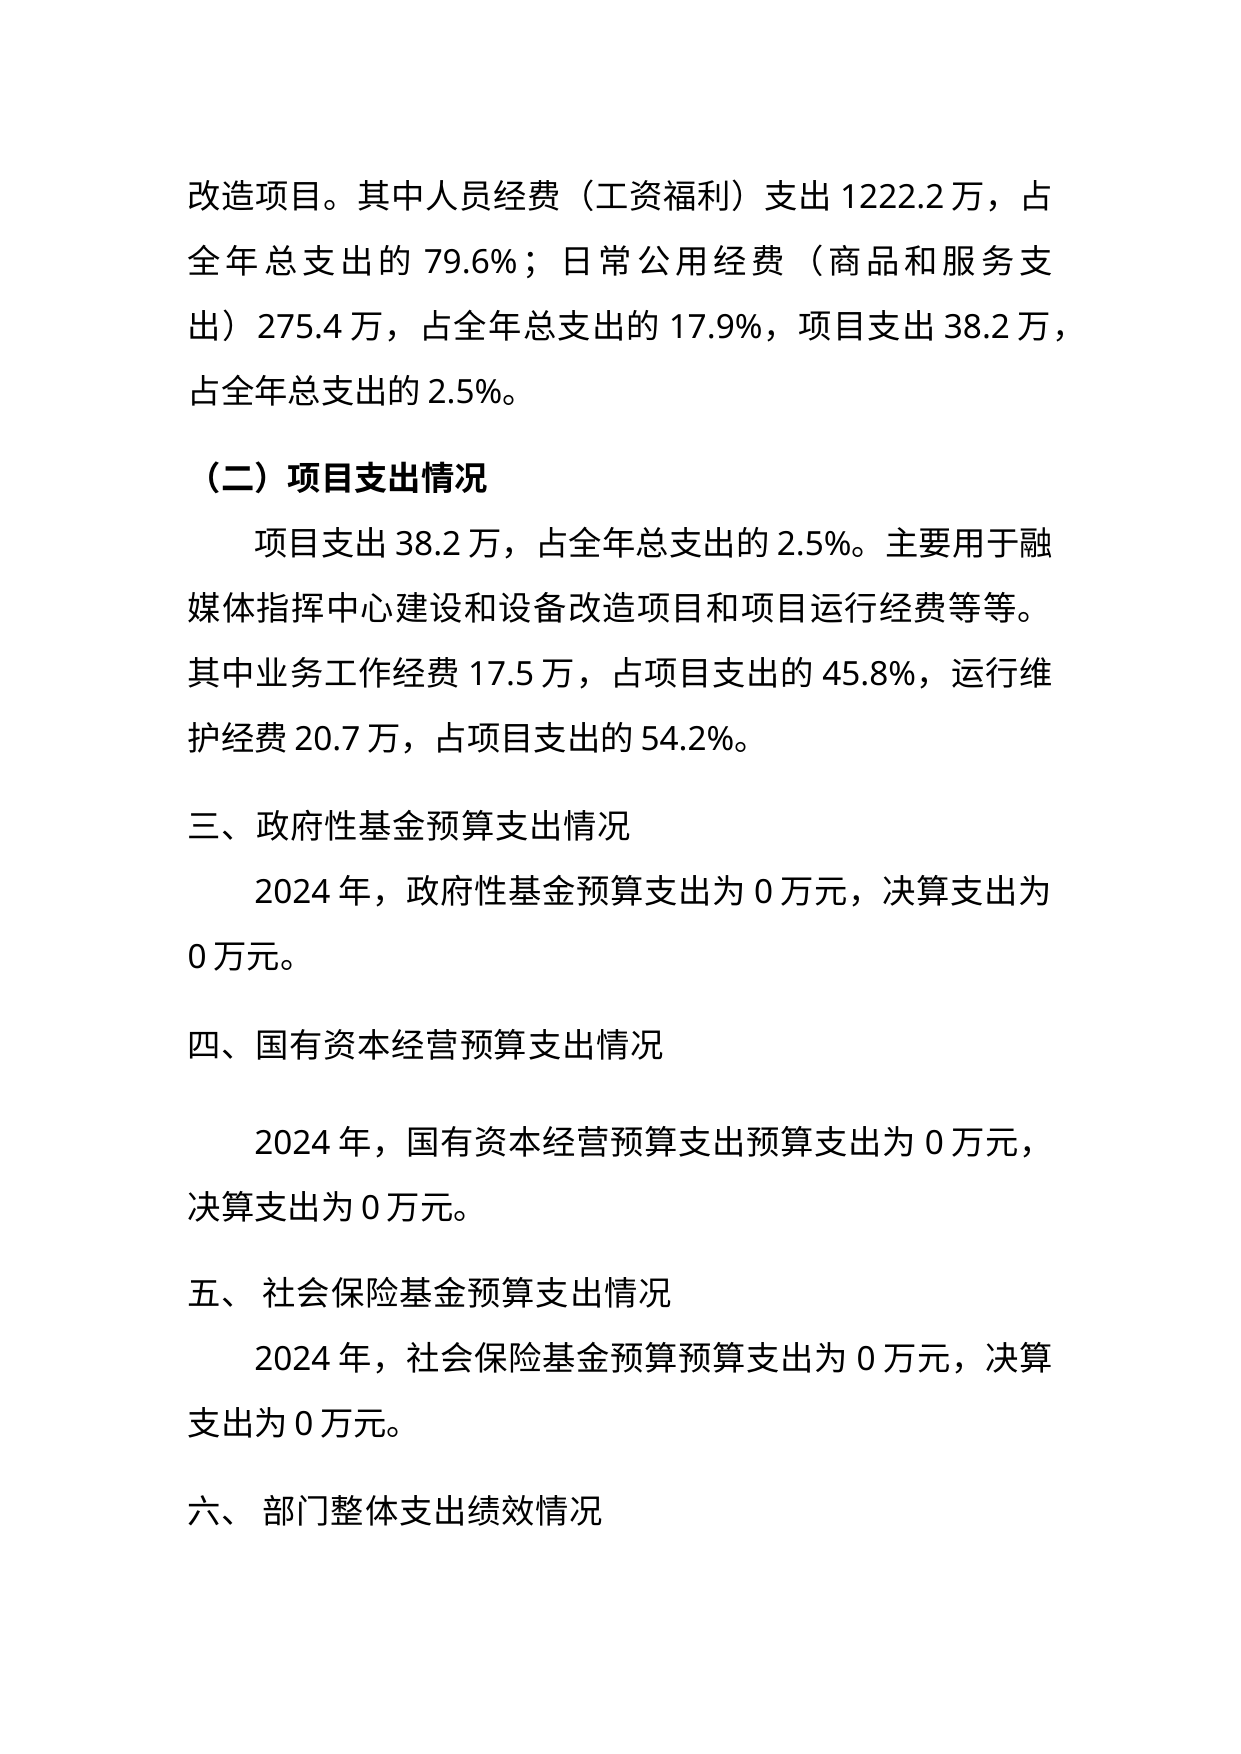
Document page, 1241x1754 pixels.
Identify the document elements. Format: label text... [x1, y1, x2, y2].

text 2024年，社会保险基金预算预算支出为0万元，决算支出为0万元。 [187, 1324, 1053, 1454]
list 部门整体支出绩效情况 [187, 1477, 1053, 1542]
text 项目支出38.2万，占全年总支出的2.5%。主要用于融媒体指挥中心建设和设备改造项目和项目运行经费等等。其中业务工作经费17.5万，占项目支出的45.8%，运行维护经费20.7万，占项目支出的54.2%。 [187, 508, 1053, 768]
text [187, 162, 1053, 422]
text 2024年，国有资本经营预算支出预算支出为0万元，决算支出为0万元。 [187, 1107, 1053, 1237]
text 四、国有资本经营预算支出情况 [187, 1010, 1053, 1107]
text （二）项目支出情况 [187, 443, 1053, 508]
text 三、政府性基金预算支出情况 [187, 792, 1053, 857]
list 社会保险基金预算支出情况 [187, 1259, 1053, 1324]
text 2024年，政府性基金预算支出为0万元，决算支出为0万元。 [187, 857, 1053, 987]
